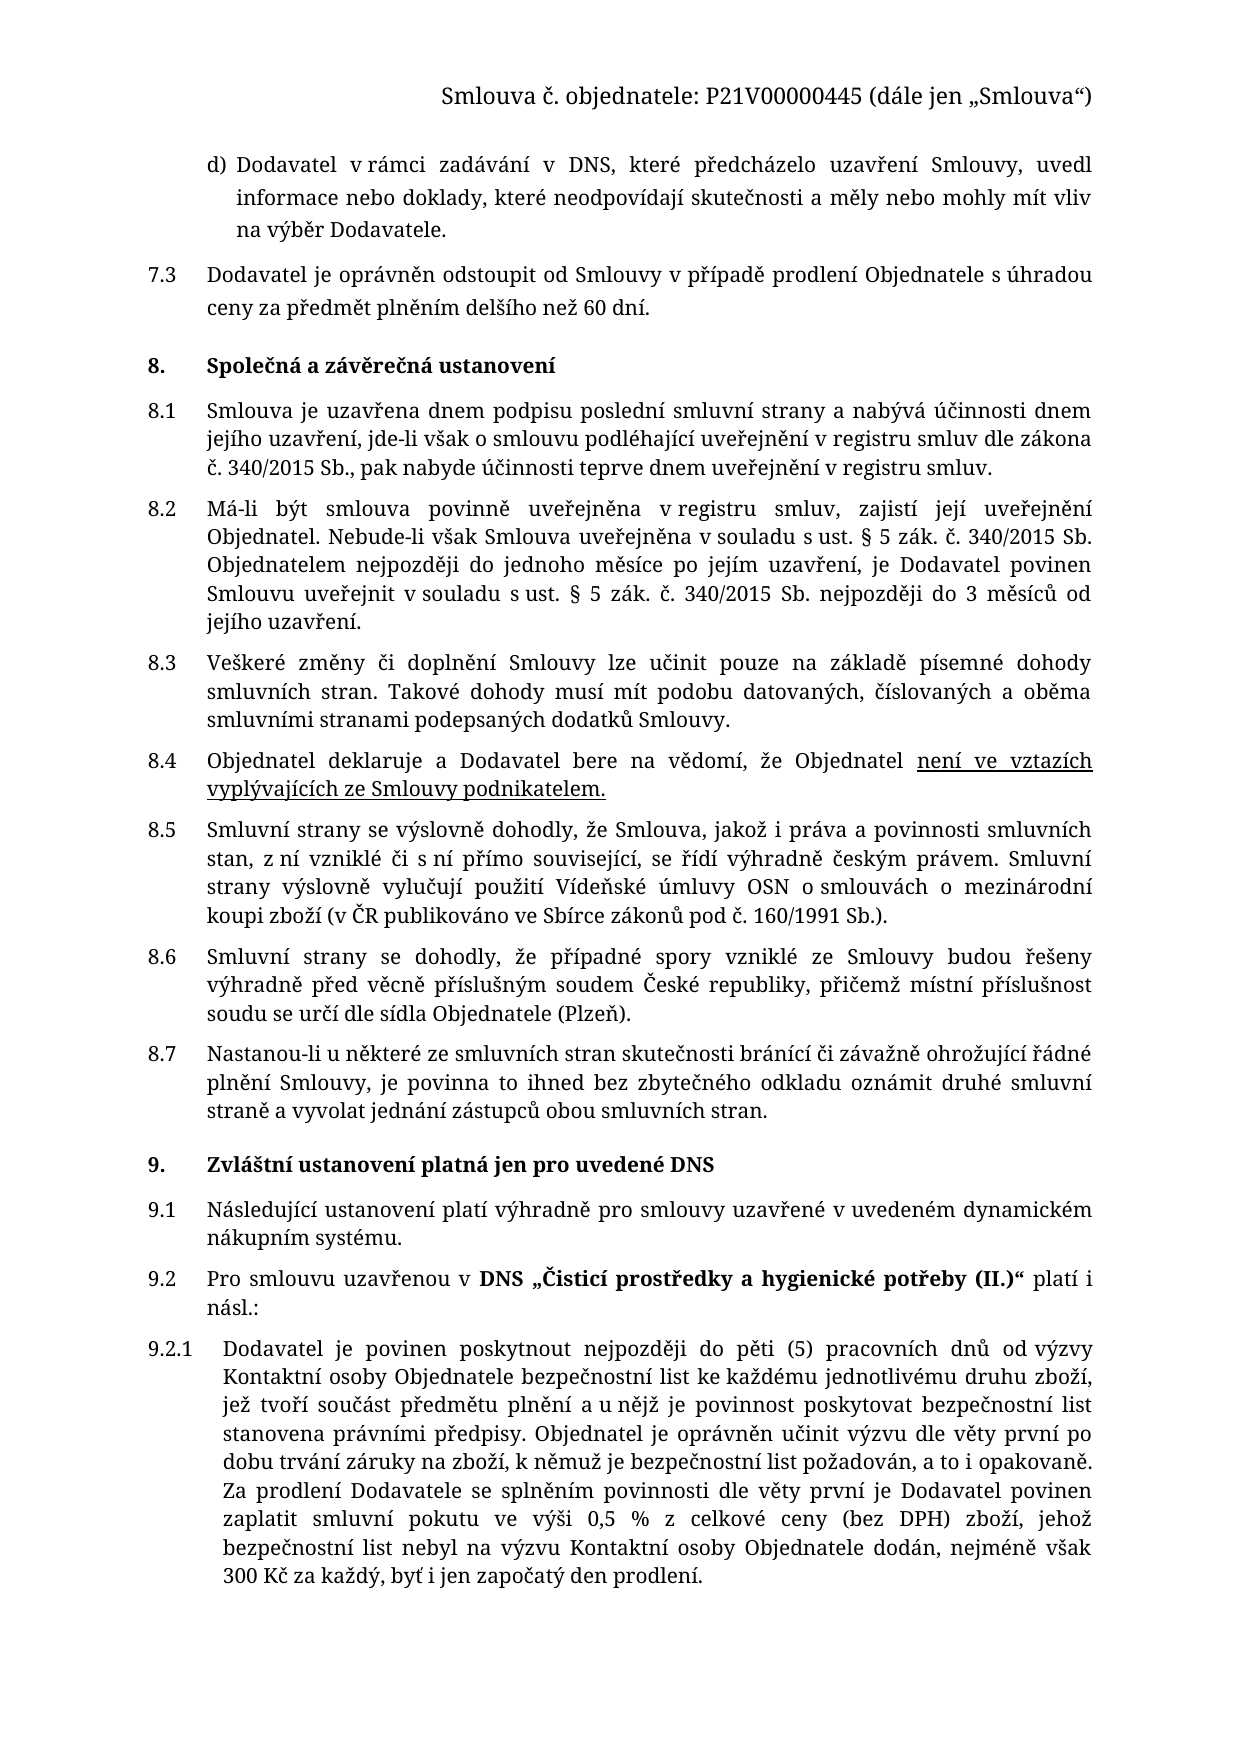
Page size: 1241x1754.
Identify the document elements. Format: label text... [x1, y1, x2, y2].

list Má-li být smlouva povinně uveřejněna v registru smluv, zajistí její uveřejnění Objednatel. Nebude-li však Smlouva uveřejněna v souladu s ust. § 5 zák. č. 340/2015 Sb. Objednatelem nejpozději do jednoho měsíce po jejím uzavření, je Dodavatel povinen Smlouvu uveřejnit v souladu s ust. § 5 zák. č. 340/2015 Sb. nejpozději do 3 měsíců od jejího uzavření. [148, 494, 1093, 636]
list Objednatel deklaruje a Dodavatel bere na vědomí, že Objednatel není ve vztazích vyplývajících ze Smlouvy podnikatelem. [148, 746, 1093, 803]
list Smluvní strany se dohodly, že případné spory vzniklé ze Smlouvy budou řešeny výhradně před věcně příslušným soudem České republiky, přičemž místní příslušnost soudu se určí dle sídla Objednatele (Plzeň). [148, 942, 1093, 1027]
list Zvláštní ustanovení platná jen pro uvedené DNS [148, 1150, 1093, 1178]
list Dodavatel v rámci zadávání v DNS, které předcházelo uzavření Smlouvy, uvedl informace nebo doklady, které neodpovídají skutečnosti a měly nebo mohly mít vliv na výběr Dodavatele. [207, 150, 1093, 244]
list Smlouva je uzavřena dnem podpisu poslední smluvní strany a nabývá účinnosti dnem jejího uzavření, jde-li však o smlouvu podléhající uveřejnění v registru smluv dle zákona č. 340/2015 Sb., pak nabyde účinnosti teprve dnem uveřejnění v registru smluv. [148, 396, 1093, 481]
list Veškeré změny či doplnění Smlouvy lze učinit pouze na základě písemné dohody smluvních stran. Takové dohody musí mít podobu datovaných, číslovaných a oběma smluvními stranami podepsaných dodatků Smlouvy. [148, 648, 1093, 734]
list Smluvní strany se výslovně dohodly, že Smlouva, jakož i práva a povinnosti smluvních stan, z ní vzniklé či s ní přímo související, se řídí výhradně českým právem. Smluvní strany výslovně vylučují použití Vídeňské úmluvy OSN o smlouvách o mezinárodní koupi zboží (v ČR publikováno ve Sbírce zákonů pod č. 160/1991 Sb.). [148, 816, 1093, 929]
list Dodavatel je oprávněn odstoupit od Smlouvy v případě prodlení Objednatele s úhradou ceny za předmět plněním delšího než 60 dní. [148, 261, 1093, 322]
list Společná a závěrečná ustanovení [148, 351, 1093, 379]
list Dodavatel je povinen poskytnout nejpozději do pěti (5) pracovních dnů od výzvy Kontaktní osoby Objednatele bezpečnostní list ke každému jednotlivému druhu zboží, jež tvoří součást předmětu plnění a u nějž je povinnost poskytovat bezpečnostní list stanovena právními předpisy. Objednatel je oprávněn učinit výzvu dle věty první po dobu trvání záruky na zboží, k němuž je bezpečnostní list požadován, a to i opakovaně. Za prodlení Dodavatele se splněním povinnosti dle věty první je Dodavatel povinen zaplatit smluvní pokutu ve výši 0,5 % z celkové ceny (bez DPH) zboží, jehož bezpečnostní list nebyl na výzvu Kontaktní osoby Objednatele dodán, nejméně však 300 Kč za každý, byť i jen započatý den prodlení. [148, 1334, 1093, 1590]
list Pro smlouvu uzavřenou v DNS „Čisticí prostředky a hygienické potřeby (II.)“ platí i násl.: [148, 1264, 1093, 1321]
list Následující ustanovení platí výhradně pro smlouvy uzavřené v uvedeném dynamickém nákupním systému. [148, 1195, 1093, 1252]
list Nastanou-li u některé ze smluvních stran skutečnosti bránící či závažně ohrožující řádné plnění Smlouvy, je povinna to ihned bez zbytečného odkladu oznámit druhé smluvní straně a vyvolat jednání zástupců obou smluvních stran. [148, 1039, 1093, 1125]
